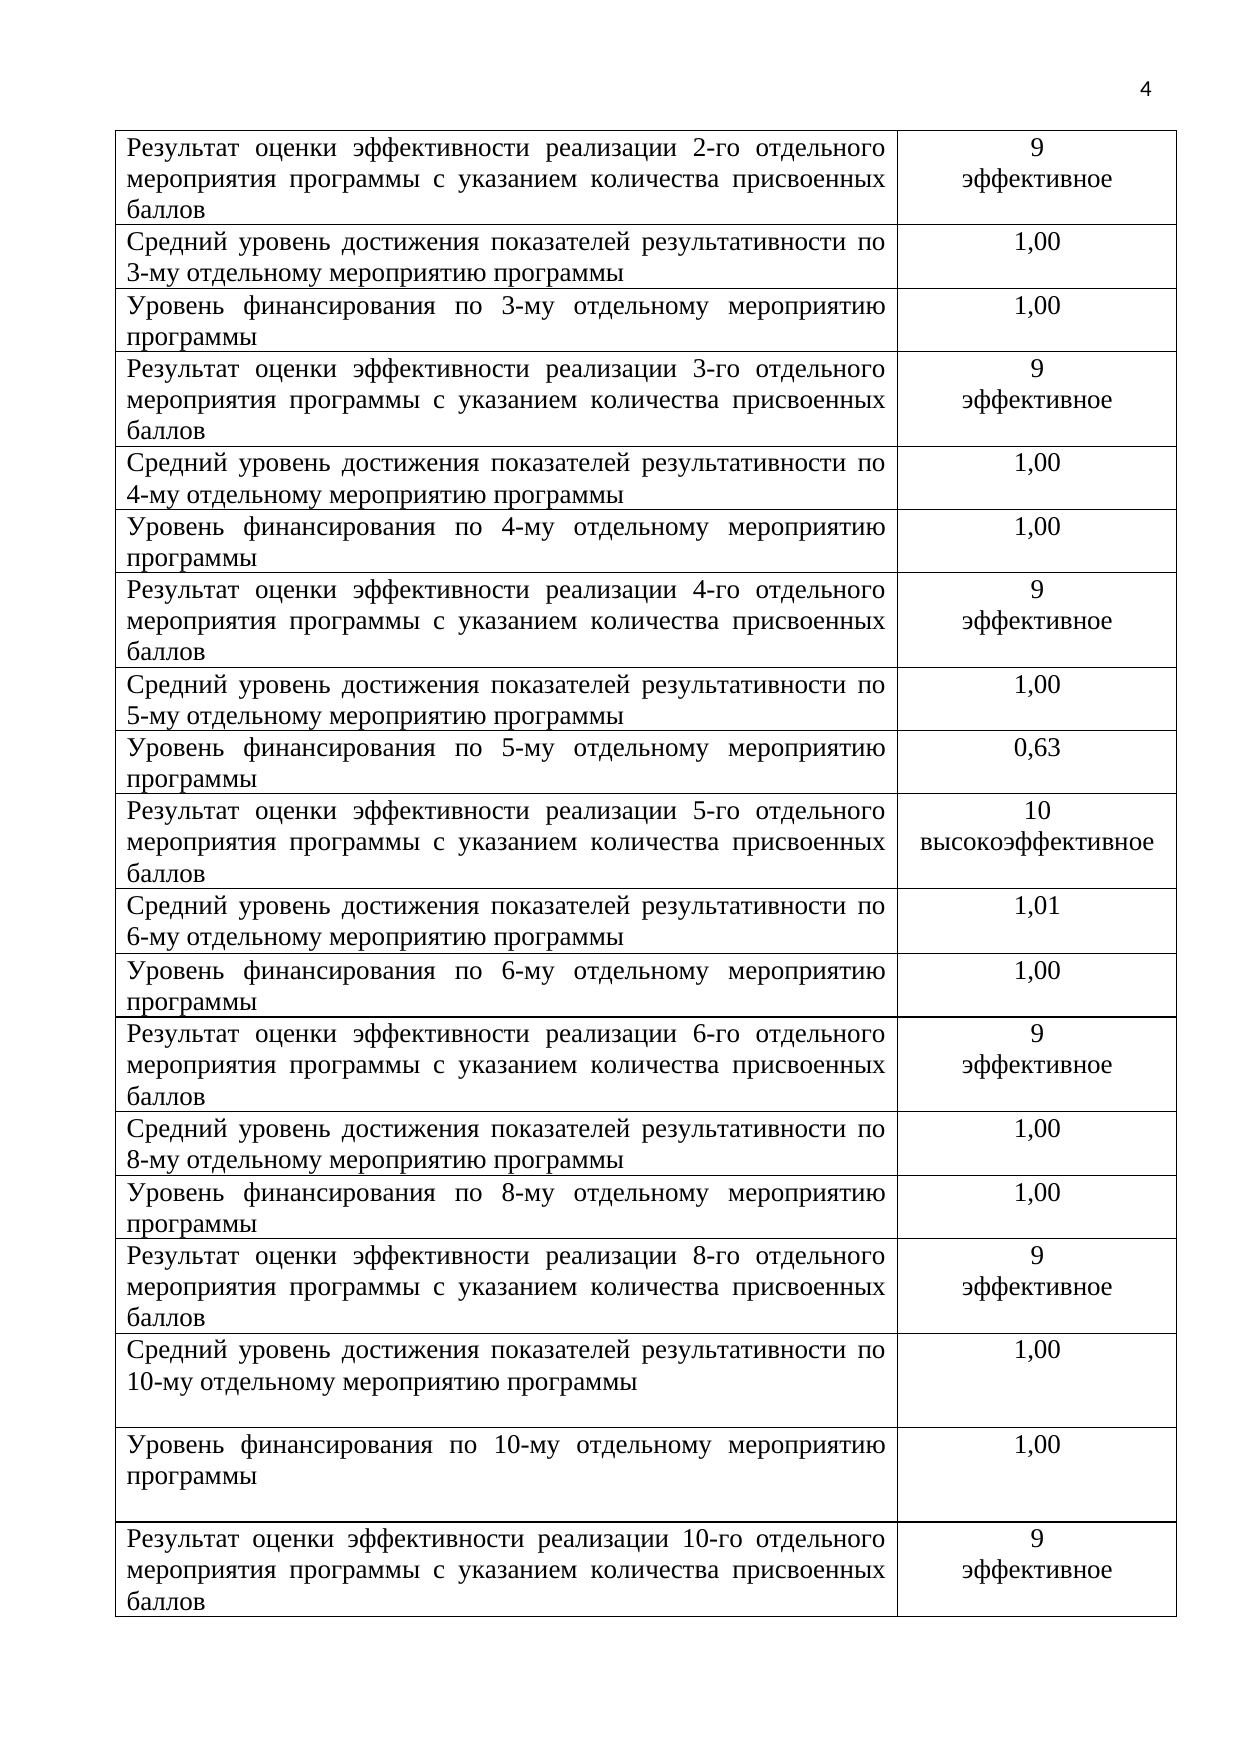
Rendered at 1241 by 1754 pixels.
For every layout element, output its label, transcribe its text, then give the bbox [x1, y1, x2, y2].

table_cell 1,00 [898, 225, 1176, 288]
table_cell Средний уровень достижения показателей результативности по 4-му отдельному мероприятию программы [116, 447, 897, 509]
table_cell Результат оценки эффективности реализации 4-го отдельного мероприятия программы с указанием количества присвоенных баллов [116, 573, 897, 667]
table_cell 9 эффективное [898, 352, 1176, 446]
table_cell 9 эффективное [898, 131, 1176, 224]
table_cell Средний уровень достижения показателей результативности по 3-му отдельному мероприятию программы [116, 225, 897, 288]
table_cell 9 эффективное [898, 1018, 1176, 1111]
table_cell 1,00 [898, 1112, 1176, 1174]
table_cell 9 эффективное [898, 1239, 1176, 1332]
table_cell 1,00 [898, 954, 1176, 1016]
table_cell Средний уровень достижения показателей результативности по 5-му отдельному мероприятию программы [116, 668, 897, 730]
table_cell Результат оценки эффективности реализации 2-го отдельного мероприятия программы с указанием количества присвоенных баллов [116, 131, 897, 224]
table_cell Средний уровень достижения показателей результативности по 10-му отдельному мероприятию программы [116, 1334, 897, 1427]
table_cell Результат оценки эффективности реализации 5-го отдельного мероприятия программы с указанием количества присвоенных баллов [116, 794, 897, 888]
table_cell Уровень финансирования по 4-му отдельному мероприятию программы [116, 510, 897, 572]
table_cell Уровень финансирования по 8-му отдельному мероприятию программы [116, 1176, 897, 1238]
table_cell 1,00 [898, 668, 1176, 730]
table_cell Уровень финансирования по 3-му отдельному мероприятию программы [116, 289, 897, 351]
table_cell Уровень финансирования по 5-му отдельному мероприятию программы [116, 731, 897, 793]
table_cell Уровень финансирования по 6-му отдельному мероприятию программы [116, 954, 897, 1016]
table_cell 1,00 [898, 1176, 1176, 1238]
table_cell Уровень финансирования по 10-му отдельному мероприятию программы [116, 1428, 897, 1521]
table_cell Результат оценки эффективности реализации 3-го отдельного мероприятия программы с указанием количества присвоенных баллов [116, 352, 897, 446]
table_cell 1,00 [898, 447, 1176, 509]
table_cell Результат оценки эффективности реализации 6-го отдельного мероприятия программы с указанием количества присвоенных баллов [116, 1018, 897, 1111]
table_cell 9 эффективное [898, 1523, 1176, 1616]
table_cell 1,01 [898, 889, 1176, 953]
table_cell 0,63 [898, 731, 1176, 793]
table_cell 9 эффективное [898, 573, 1176, 667]
table_cell Средний уровень достижения показателей результативности по 6-му отдельному мероприятию программы [116, 889, 897, 953]
table_cell 1,00 [898, 510, 1176, 572]
table_cell Средний уровень достижения показателей результативности по 8-му отдельному мероприятию программы [116, 1112, 897, 1174]
table_cell 1,00 [898, 289, 1176, 351]
table_cell Результат оценки эффективности реализации 10-го отдельного мероприятия программы с указанием количества присвоенных баллов [116, 1523, 897, 1616]
table_cell 1,00 [898, 1428, 1176, 1521]
table_cell Результат оценки эффективности реализации 8-го отдельного мероприятия программы с указанием количества присвоенных баллов [116, 1239, 897, 1332]
table_cell 10 высокоэффективное [898, 794, 1176, 888]
table_cell 1,00 [898, 1334, 1176, 1427]
